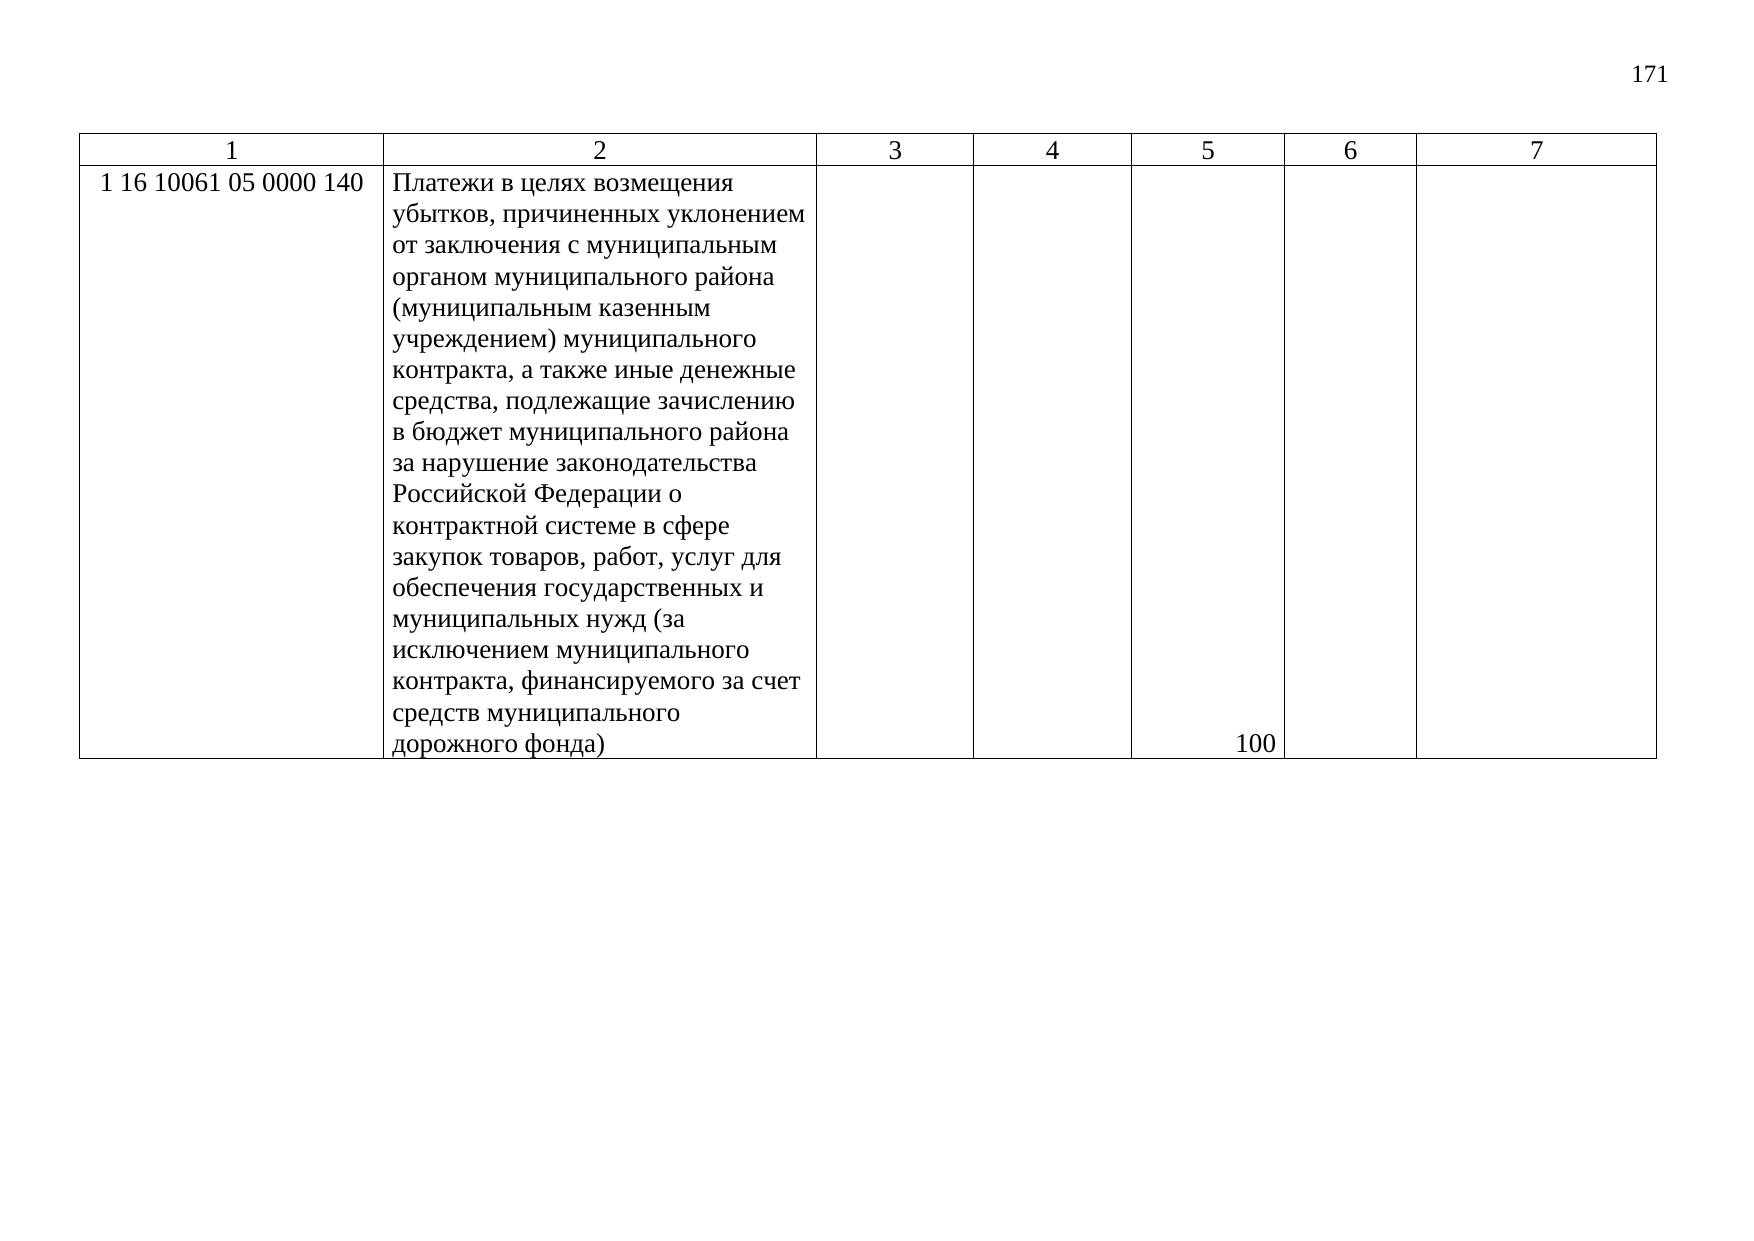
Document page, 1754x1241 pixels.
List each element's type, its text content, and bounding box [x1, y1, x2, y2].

table_cell [817, 166, 973, 758]
table_header 7 [1417, 134, 1656, 165]
table_cell 100 [1132, 166, 1284, 758]
table_cell [974, 166, 1131, 758]
table_cell 1 16 10061 05 0000 140 [80, 166, 383, 758]
table_header 1 [80, 134, 383, 165]
table_header 4 [974, 134, 1131, 165]
table_header 3 [817, 134, 973, 165]
table_cell Платежи в целях возмещения убытков, причиненных уклонением от заключения с муниципальным органом муниципального района (муниципальным казенным учреждением) муниципального контракта, а также иные денежные средства, подлежащие зачислению в бюджет муниципального района за нарушение законодательства Российской Федерации о контрактной системе в сфере закупок товаров, работ, услуг для обеспечения государственных и муниципальных нужд (за исключением муниципального контракта, финансируемого за счет средств муниципального дорожного фонда) [384, 166, 816, 758]
table_header 6 [1285, 134, 1416, 165]
table_header 5 [1132, 134, 1284, 165]
table_cell [1285, 166, 1416, 758]
table_header 2 [384, 134, 816, 165]
table_cell [1417, 166, 1656, 758]
